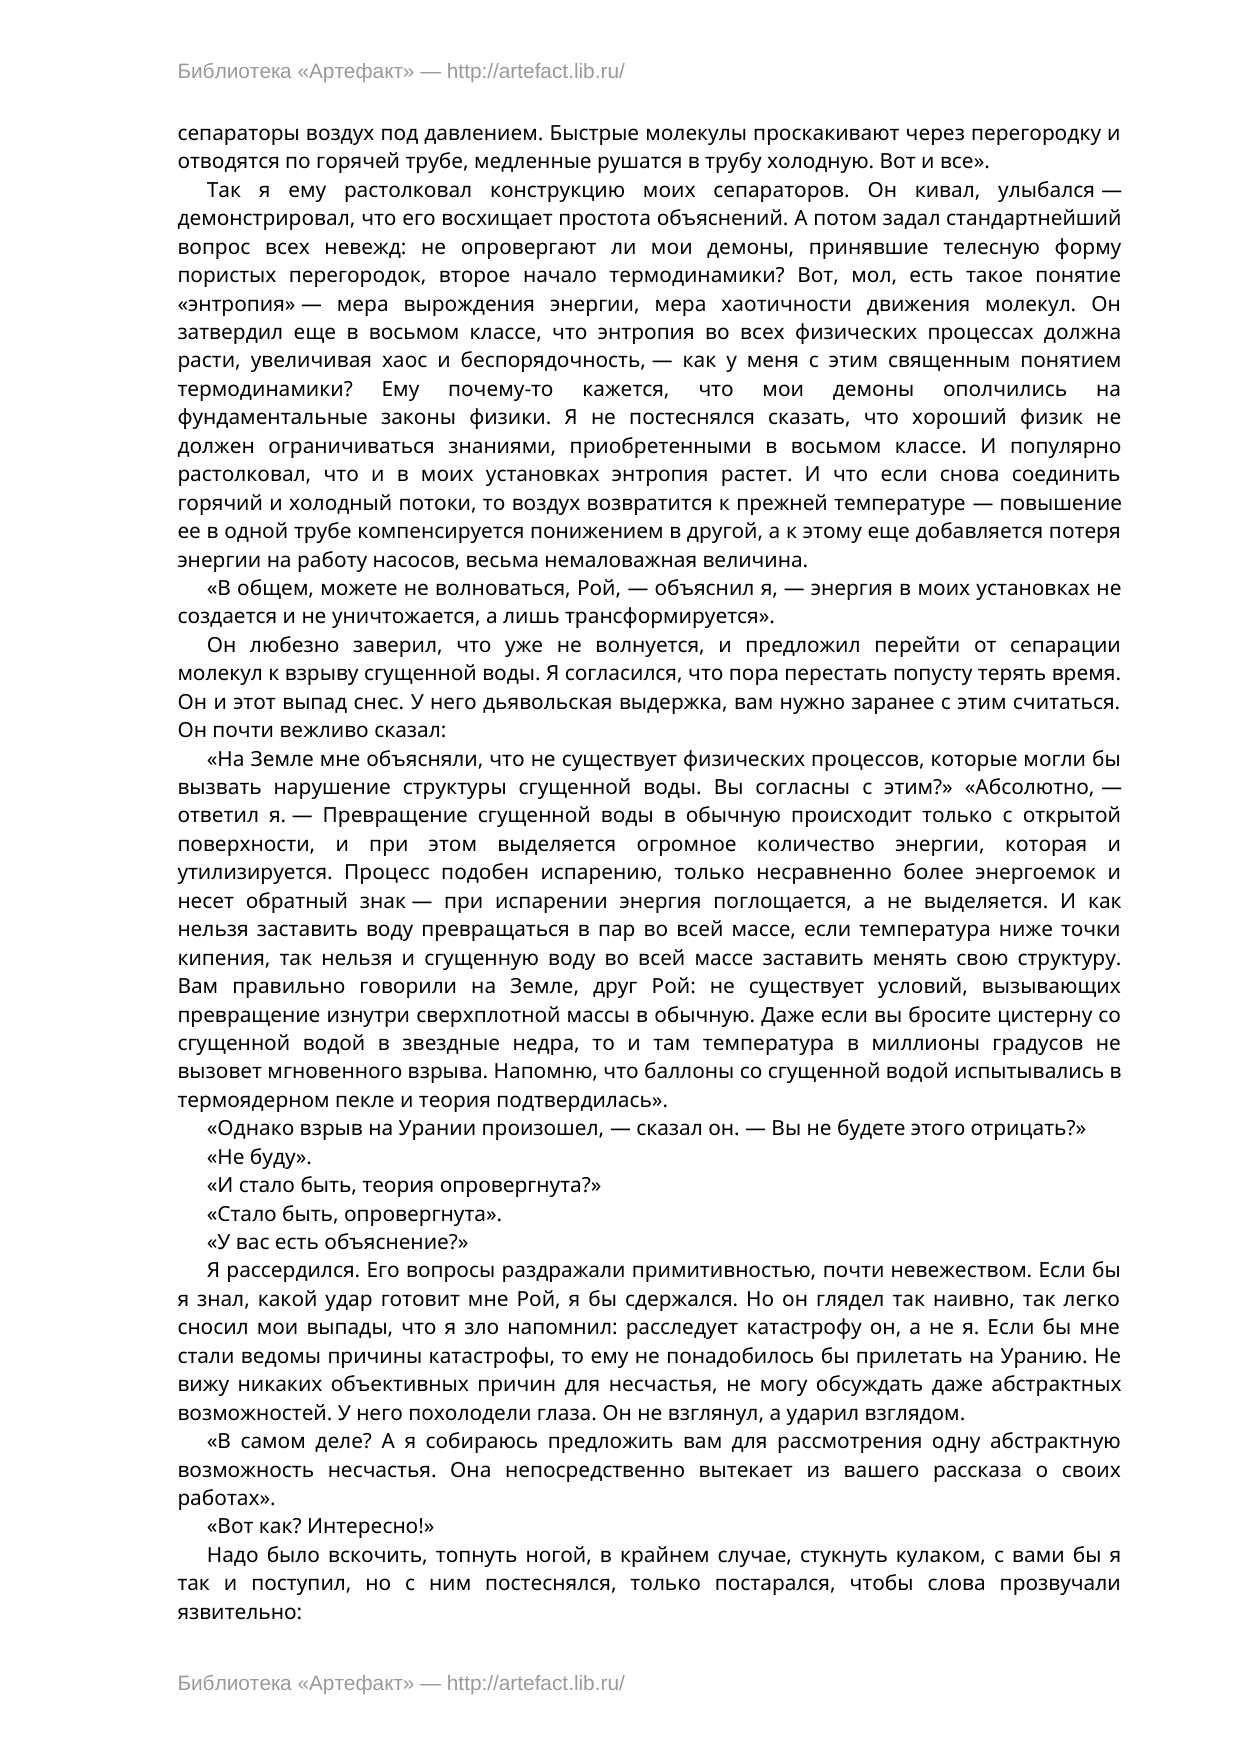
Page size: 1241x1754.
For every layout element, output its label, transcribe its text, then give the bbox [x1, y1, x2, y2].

text Я рассердился. Его вопросы раздражали примитивностью, почти невежеством. Если бы я знал, какой удар готовит мне Рой, я бы сдержался. Но он глядел так наивно, так легко сносил мои выпады, что я зло напомнил: расследует катастрофу он, а не я. Если бы мне стали ведомы причины катастрофы, то ему не понадобилось бы прилетать на Уранию. Не вижу никаких объективных причин для несчастья, не могу обсуждать даже абстрактных возможностей. У него похолодели глаза. Он не взглянул, а ударил взглядом. [177, 1256, 1122, 1426]
text «Стало быть, опровергнута». [177, 1199, 1122, 1227]
text «Вот как? Интересно!» [177, 1512, 1122, 1540]
text «И стало быть, теория опровергнута?» [177, 1170, 1122, 1199]
text Он любезно заверил, что уже не волнуется, и предложил перейти от сепарации молекул к взрыву сгущенной воды. Я согласился, что пора перестать попусту терять время. Он и этот выпад снес. У него дьявольская выдержка, вам нужно заранее с этим считаться. Он почти вежливо сказал: [177, 630, 1122, 744]
text «Однако взрыв на Урании произошел, — сказал он. — Вы не будете этого отрицать?» [177, 1113, 1122, 1142]
text Надо было вскочить, топнуть ногой, в крайнем случае, стукнуть кулаком, с вами бы я так и поступил, но с ним постеснялся, только постарался, чтобы слова прозвучали язвительно: [177, 1540, 1122, 1625]
text «Не буду». [177, 1142, 1122, 1170]
text «В общем, можете не волноваться, Рой, — объяснил я, — энергия в моих установках не создается и не уничтожается, а лишь трансформируется». [177, 573, 1122, 630]
text «В самом деле? А я собираюсь предложить вам для рассмотрения одну абстрактную возможность несчастья. Она непосредственно вытекает из вашего рассказа о своих работах». [177, 1426, 1122, 1512]
text «У вас есть объяснение?» [177, 1227, 1122, 1256]
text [177, 118, 1122, 175]
text «На Земле мне объясняли, что не существует физических процессов, которые могли бы вызвать нарушение структуры сгущенной воды. Вы согласны с этим?» «Абсолютно, — ответил я. — Превращение сгущенной воды в обычную происходит только с открытой поверхности, и при этом выделяется огромное количество энергии, которая и утилизируется. Процесс подобен испарению, только несравненно более энергоемок и несет обратный знак — при испарении энергия поглощается, а не выделяется. И как нельзя заставить воду превращаться в пар во всей массе, если температура ниже точки кипения, так нельзя и сгущенную воду во всей массе заставить менять свою структуру. Вам правильно говорили на Земле, друг Рой: не существует условий, вызывающих превращение изнутри сверхплотной массы в обычную. Даже если вы бросите цистерну со сгущенной водой в звездные недра, то и там температура в миллионы градусов не вызовет мгновенного взрыва. Напомню, что баллоны со сгущенной водой испытывались в термоядерном пекле и теория подтвердилась». [177, 744, 1122, 1113]
text Так я ему растолковал конструкцию моих сепараторов. Он кивал, улыбался — демонстрировал, что его восхищает простота объяснений. А потом задал стандартнейший вопрос всех невежд: не опровергают ли мои демоны, принявшие телесную форму пористых перегородок, второе начало термодинамики? Вот, мол, есть такое понятие «энтропия» — мера вырождения энергии, мера хаотичности движения молекул. Он затвердил еще в восьмом классе, что энтропия во всех физических процессах должна расти, увеличивая хаос и беспорядочность, — как у меня с этим священным понятием термодинамики? Ему почему-то кажется, что мои демоны ополчились на фундаментальные законы физики. Я не постеснялся сказать, что хороший физик не должен ограничиваться знаниями, приобретенными в восьмом классе. И популярно растолковал, что и в моих установках энтропия растет. И что если снова соединить горячий и холодный потоки, то воздух возвратится к прежней температуре — повышение ее в одной трубе компенсируется понижением в другой, а к этому еще добавляется потеря энергии на работу насосов, весьма немаловажная величина. [177, 175, 1122, 573]
